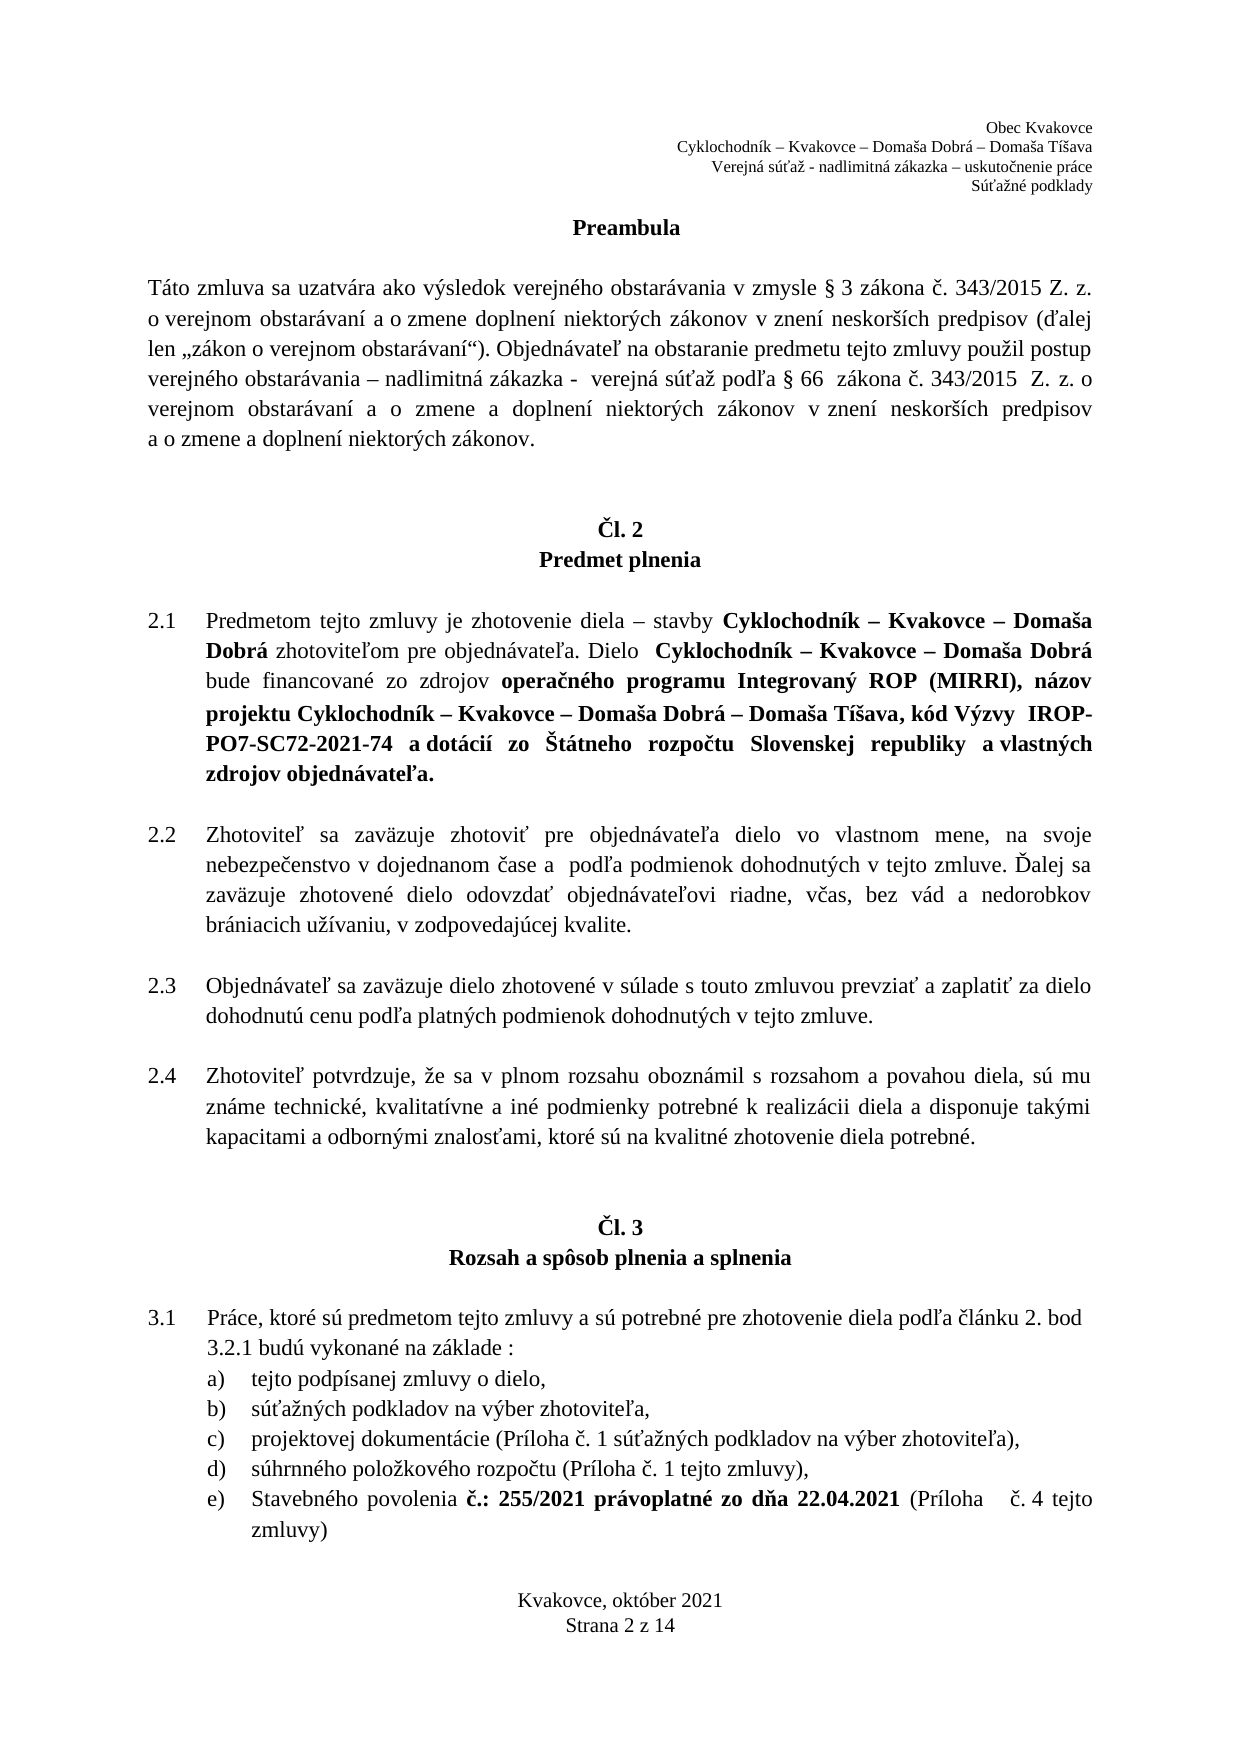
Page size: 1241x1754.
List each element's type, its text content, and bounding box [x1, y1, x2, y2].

list súťažných podkladov na výber zhotoviteľa, [207, 1395, 1092, 1421]
list Predmetom tejto zmluvy je zhotovenie diela – stavby Cyklochodník – Kvakovce – Domaša Dobrá zhotoviteľom pre objednávateľa. Dielo Cyklochodník – Kvakovce – Domaša Dobrá bude financované zo zdrojov operačného programu Integrovaný ROP (MIRRI), názov projektu Cyklochodník – Kvakovce – Domaša Dobrá – Domaša Tíšava, kód Výzvy IROP-PO7-SC72-2021-74 a dotácií zo Štátneho rozpočtu Slovenskej republiky a vlastných zdrojov objednávateľa. [148, 607, 1092, 787]
text Čl. 3 [148, 1214, 1092, 1240]
list Stavebného povolenia č.: 255/2021 právoplatné zo dňa 22.04.2021 (Príloha č. 4 tejto zmluvy) [207, 1486, 1092, 1542]
text Táto zmluva sa uzatvára ako výsledok verejného obstarávania v zmysle § 3 zákona č. 343/2015 Z. z. o verejnom obstarávaní a o zmene doplnení niektorých zákonov v znení neskorších predpisov (ďalej len „zákon o verejnom obstarávaní“). Objednávateľ na obstaranie predmetu tejto zmluvy použil postup verejného obstarávania – nadlimitná zákazka - verejná súťaž podľa § 66 zákona č. 343/2015 Z. z. o verejnom obstarávaní a o zmene a doplnení niektorých zákonov v znení neskorších predpisov a o zmene a doplnení niektorých zákonov. [148, 274, 1092, 452]
text Preambula [148, 214, 1092, 240]
list projektovej dokumentácie (Príloha č. 1 súťažných podkladov na výber zhotoviteľa), [207, 1425, 1092, 1451]
list Zhotoviteľ sa zaväzuje zhotoviť pre objednávateľa dielo vo vlastnom mene, na svoje nebezpečenstvo v dojednanom čase a podľa podmienok dohodnutých v tejto zmluve. Ďalej sa zaväzuje zhotovené dielo odovzdať objednávateľovi riadne, včas, bez vád a nedorobkov brániacich užívaniu, v zodpovedajúcej kvalite. [148, 821, 1092, 938]
list Zhotoviteľ potvrdzuje, že sa v plnom rozsahu oboznámil s rozsahom a povahou diela, sú mu známe technické, kvalitatívne a iné podmienky potrebné k realizácii diela a disponuje takými kapacitami a odbornými znalosťami, ktoré sú na kvalitné zhotovenie diela potrebné. [148, 1063, 1092, 1149]
text Predmet plnenia [148, 546, 1092, 573]
list tejto podpísanej zmluvy o dielo, [207, 1365, 1092, 1391]
text Rozsah a spôsob plnenia a splnenia [148, 1244, 1092, 1270]
text Čl. 2 [148, 516, 1092, 542]
list Objednávateľ sa zaväzuje dielo zhotovené v súlade s touto zmluvou prevziať a zaplatiť za dielo dohodnutú cenu podľa platných podmienok dohodnutých v tejto zmluve. [148, 972, 1092, 1028]
list súhrnného položkového rozpočtu (Príloha č. 1 tejto zmluvy), [207, 1455, 1092, 1482]
text 3.1 Práce, ktoré sú predmetom tejto zmluvy a sú potrebné pre zhotovenie diela podľa článku 2. bod 3.2.1 budú vykonané na základe : [148, 1304, 1092, 1361]
